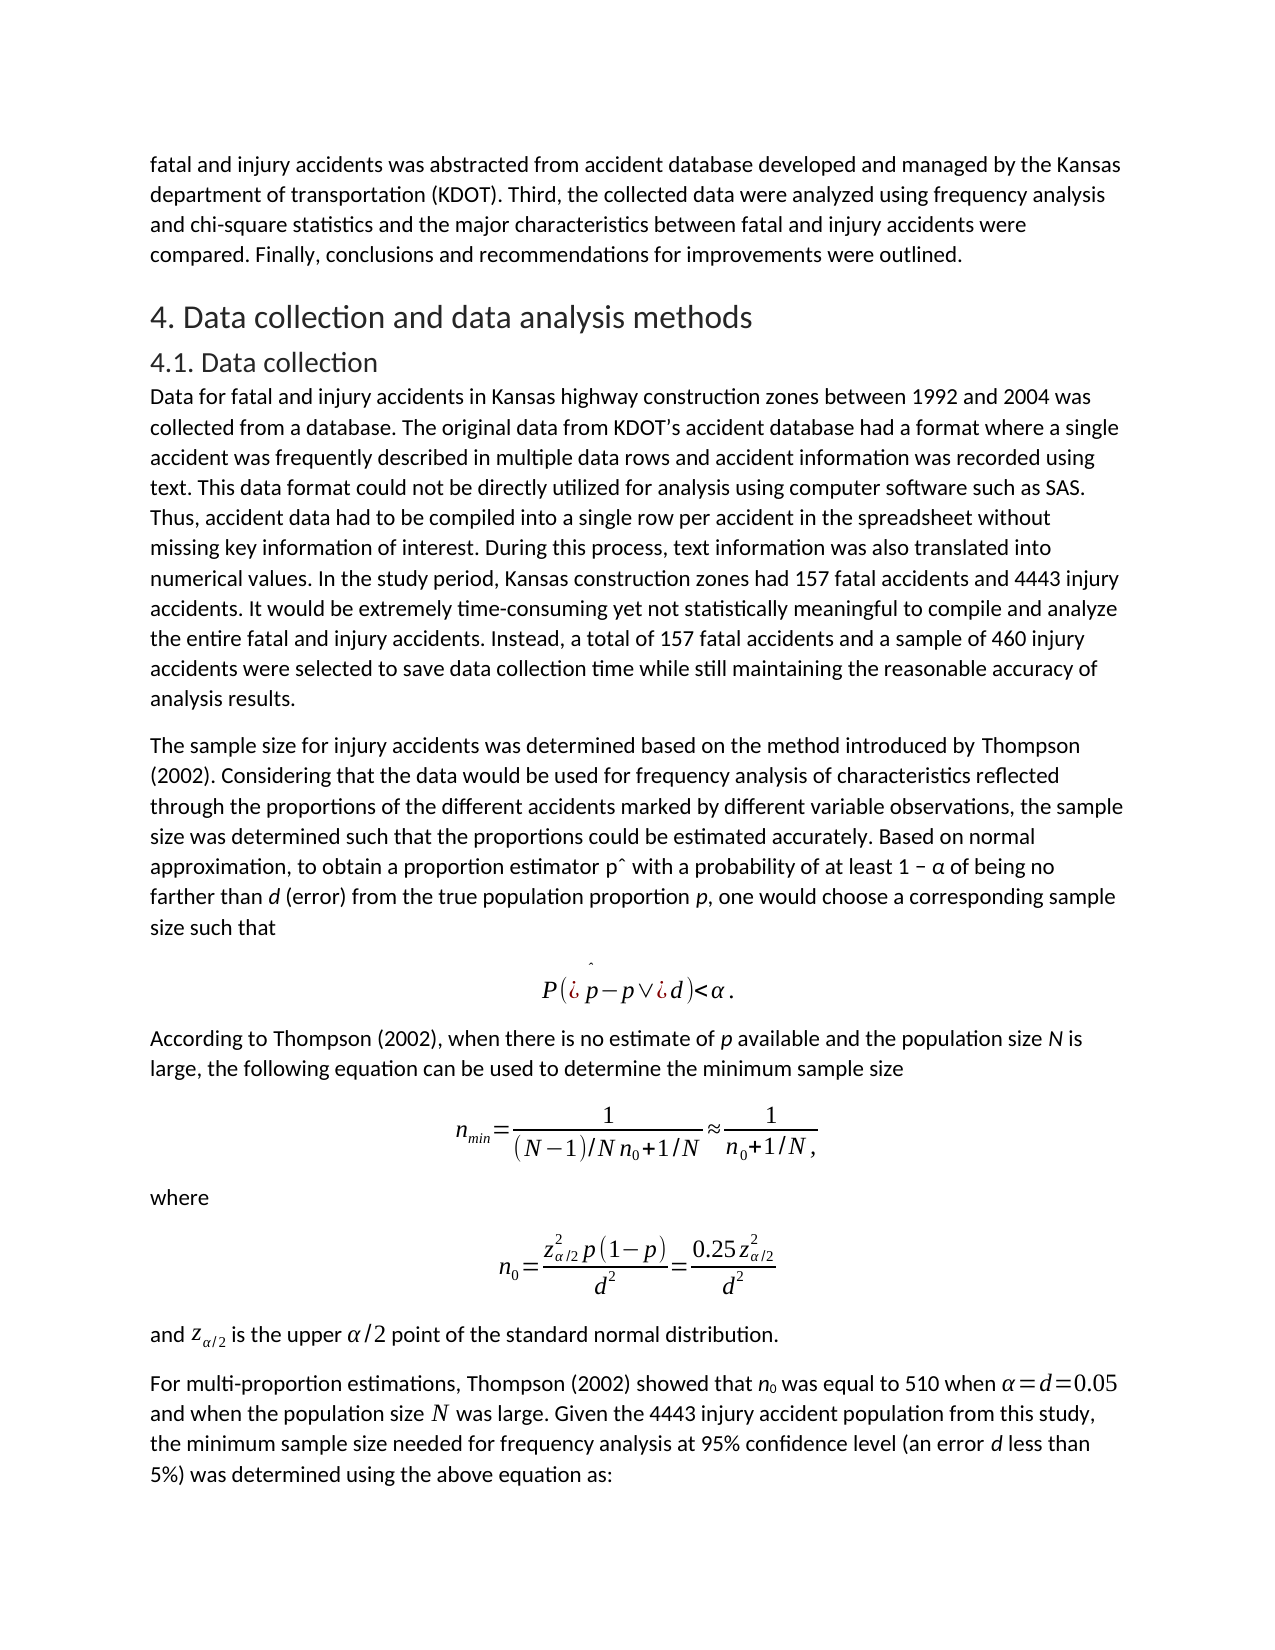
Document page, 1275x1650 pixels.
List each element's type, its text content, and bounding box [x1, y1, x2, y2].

text The sample size for injury accidents was determined based on the method introduced by Thompson (2002). Considering that the data would be used for frequency analysis of characteristics reflected through the proportions of the different accidents marked by different variable observations, the sample size was determined such that the proportions could be estimated accurately. Based on normal approximation, to obtain a proportion estimator pˆ with a probability of at least 1 − α of being no farther than d (error) from the true population proportion p, one would choose a corresponding sample size such that [150, 731, 1125, 941]
text Data for fatal and injury accidents in Kansas highway construction zones between 1992 and 2004 was collected from a database. The original data from KDOT’s accident database had a format where a single accident was frequently described in multiple data rows and accident information was recorded using text. This data format could not be directly utilized for analysis using computer software such as SAS. Thus, accident data had to be compiled into a single row per accident in the spreadsheet without missing key information of interest. During this process, text information was also translated into numerical values. In the study period, Kansas construction zones had 157 fatal accidents and 4443 injury accidents. It would be extremely time-consuming yet not statistically meaningful to compile and analyze the entire fatal and injury accidents. Instead, a total of 157 fatal accidents and a sample of 460 injury accidents were selected to save data collection time while still maintaining the reasonable accuracy of analysis results. [150, 382, 1125, 712]
text According to Thompson (2002), when there is no estimate of p available and the population size N is large, the following equation can be used to determine the minimum sample size [150, 1024, 1125, 1082]
subtitle 4.1. Data collection [150, 344, 1125, 379]
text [150, 150, 1125, 269]
subtitle 4. Data collection and data analysis methods [150, 296, 1125, 337]
text and is the upper point of the standard normal distribution. [150, 1319, 1125, 1350]
text For multi-proportion estimations, Thompson (2002) showed that n0 was equal to 510 when and when the population size was large. Given the 4443 injury accident population from this study, the minimum sample size needed for frequency analysis at 95% confidence level (an error d less than 5%) was determined using the above equation as: [150, 1369, 1125, 1488]
text where [150, 1183, 1125, 1211]
